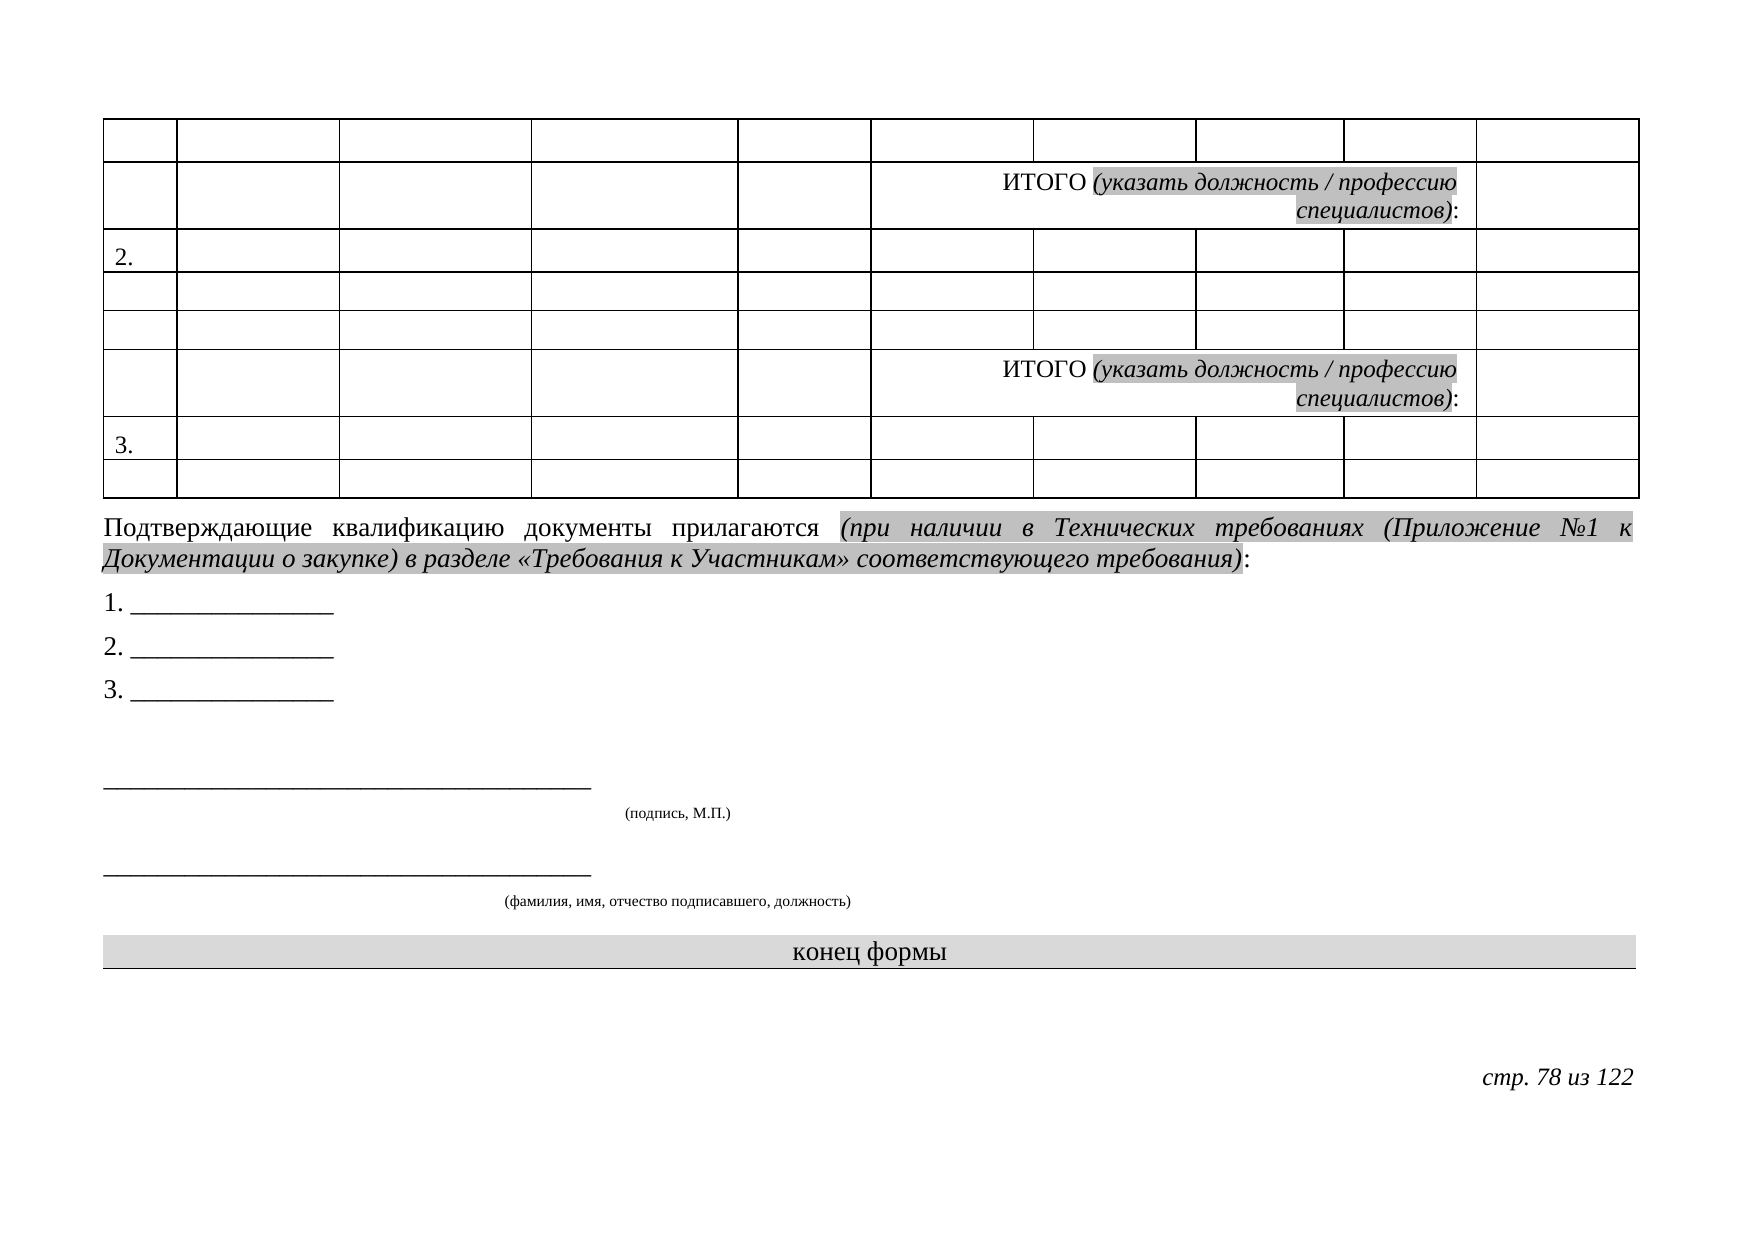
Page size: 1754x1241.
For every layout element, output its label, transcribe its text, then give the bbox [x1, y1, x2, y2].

table_cell [178, 120, 339, 161]
table_cell [1477, 230, 1638, 271]
table_cell [1034, 230, 1195, 271]
text ____________________________________ [103, 848, 1636, 879]
table_cell [1345, 417, 1476, 459]
table_cell [872, 311, 1033, 348]
table_cell [340, 163, 531, 228]
table_cell [1477, 350, 1638, 416]
table_cell ИТОГО (указать должность / профессию специалистов): [872, 350, 1476, 416]
table_cell [340, 350, 531, 416]
table_cell [532, 417, 737, 459]
table_cell [178, 163, 339, 228]
table_cell [340, 460, 531, 497]
table_cell [532, 273, 737, 310]
text (подпись, М.П.) [103, 804, 1252, 836]
table_cell [739, 230, 870, 271]
text 2. _______________ [103, 630, 1636, 661]
table_cell [1197, 230, 1343, 271]
text ____________________________________ [103, 761, 1636, 792]
text 1. _______________ [103, 586, 1636, 617]
table_cell [532, 311, 737, 348]
table_cell [1477, 120, 1638, 161]
table_cell [739, 311, 870, 348]
table_cell [178, 273, 339, 310]
table_cell [1034, 311, 1195, 348]
table_cell [178, 350, 339, 416]
table_cell [1034, 120, 1195, 161]
table_cell [739, 120, 870, 161]
table_cell [1197, 460, 1343, 497]
table_cell [104, 163, 176, 228]
table_cell [340, 417, 531, 459]
text Подтверждающие квалификацию документы прилагаются (при наличии в Технических требованиях (Приложение №1 к Документации о закупке) в разделе «Требования к Участникам» соответствующего требования): [103, 511, 1636, 574]
table_cell [104, 311, 176, 348]
table_cell [532, 120, 737, 161]
table_cell [1345, 230, 1476, 271]
table_cell [739, 460, 870, 497]
table_cell [178, 230, 339, 271]
table_cell [872, 417, 1033, 459]
table_cell [1345, 120, 1476, 161]
table_cell [1477, 311, 1638, 348]
table_cell [532, 163, 737, 228]
text 3. _______________ [103, 673, 1636, 704]
table_cell [178, 417, 339, 459]
table_cell [872, 230, 1033, 271]
table_cell [532, 230, 737, 271]
table_cell [872, 460, 1033, 497]
table_cell [104, 273, 176, 310]
table_cell [1345, 460, 1476, 497]
table_cell [104, 120, 176, 161]
table_cell [104, 417, 176, 459]
text (фамилия, имя, отчество подписавшего, должность) [103, 892, 1252, 923]
table_cell [340, 230, 531, 271]
table_cell [1345, 311, 1476, 348]
table_cell [1034, 417, 1195, 459]
table_cell [1477, 163, 1638, 228]
table_cell [739, 163, 870, 228]
table_cell [532, 460, 737, 497]
table_cell [1477, 417, 1638, 459]
table_cell [532, 350, 737, 416]
table_cell [739, 350, 870, 416]
table_cell ИТОГО (указать должность / профессию специалистов): [872, 163, 1476, 228]
table_cell [340, 273, 531, 310]
table_cell [340, 120, 531, 161]
table_cell [1197, 120, 1343, 161]
table_cell [1477, 460, 1638, 497]
table_cell [104, 350, 176, 416]
table_cell [104, 230, 176, 271]
table_cell [1034, 273, 1195, 310]
table_cell [1034, 460, 1195, 497]
table_cell [872, 273, 1033, 310]
table_cell [340, 311, 531, 348]
table_cell [1345, 273, 1476, 310]
table_cell [178, 460, 339, 497]
table_cell [739, 273, 870, 310]
table_cell [104, 460, 176, 497]
table_cell [739, 417, 870, 459]
table_cell [1477, 273, 1638, 310]
table_cell [1197, 311, 1343, 348]
table_cell [1197, 273, 1343, 310]
table_cell [872, 120, 1033, 161]
table_cell [178, 311, 339, 348]
table_cell [1197, 417, 1343, 459]
text конец формы [103, 935, 1636, 968]
